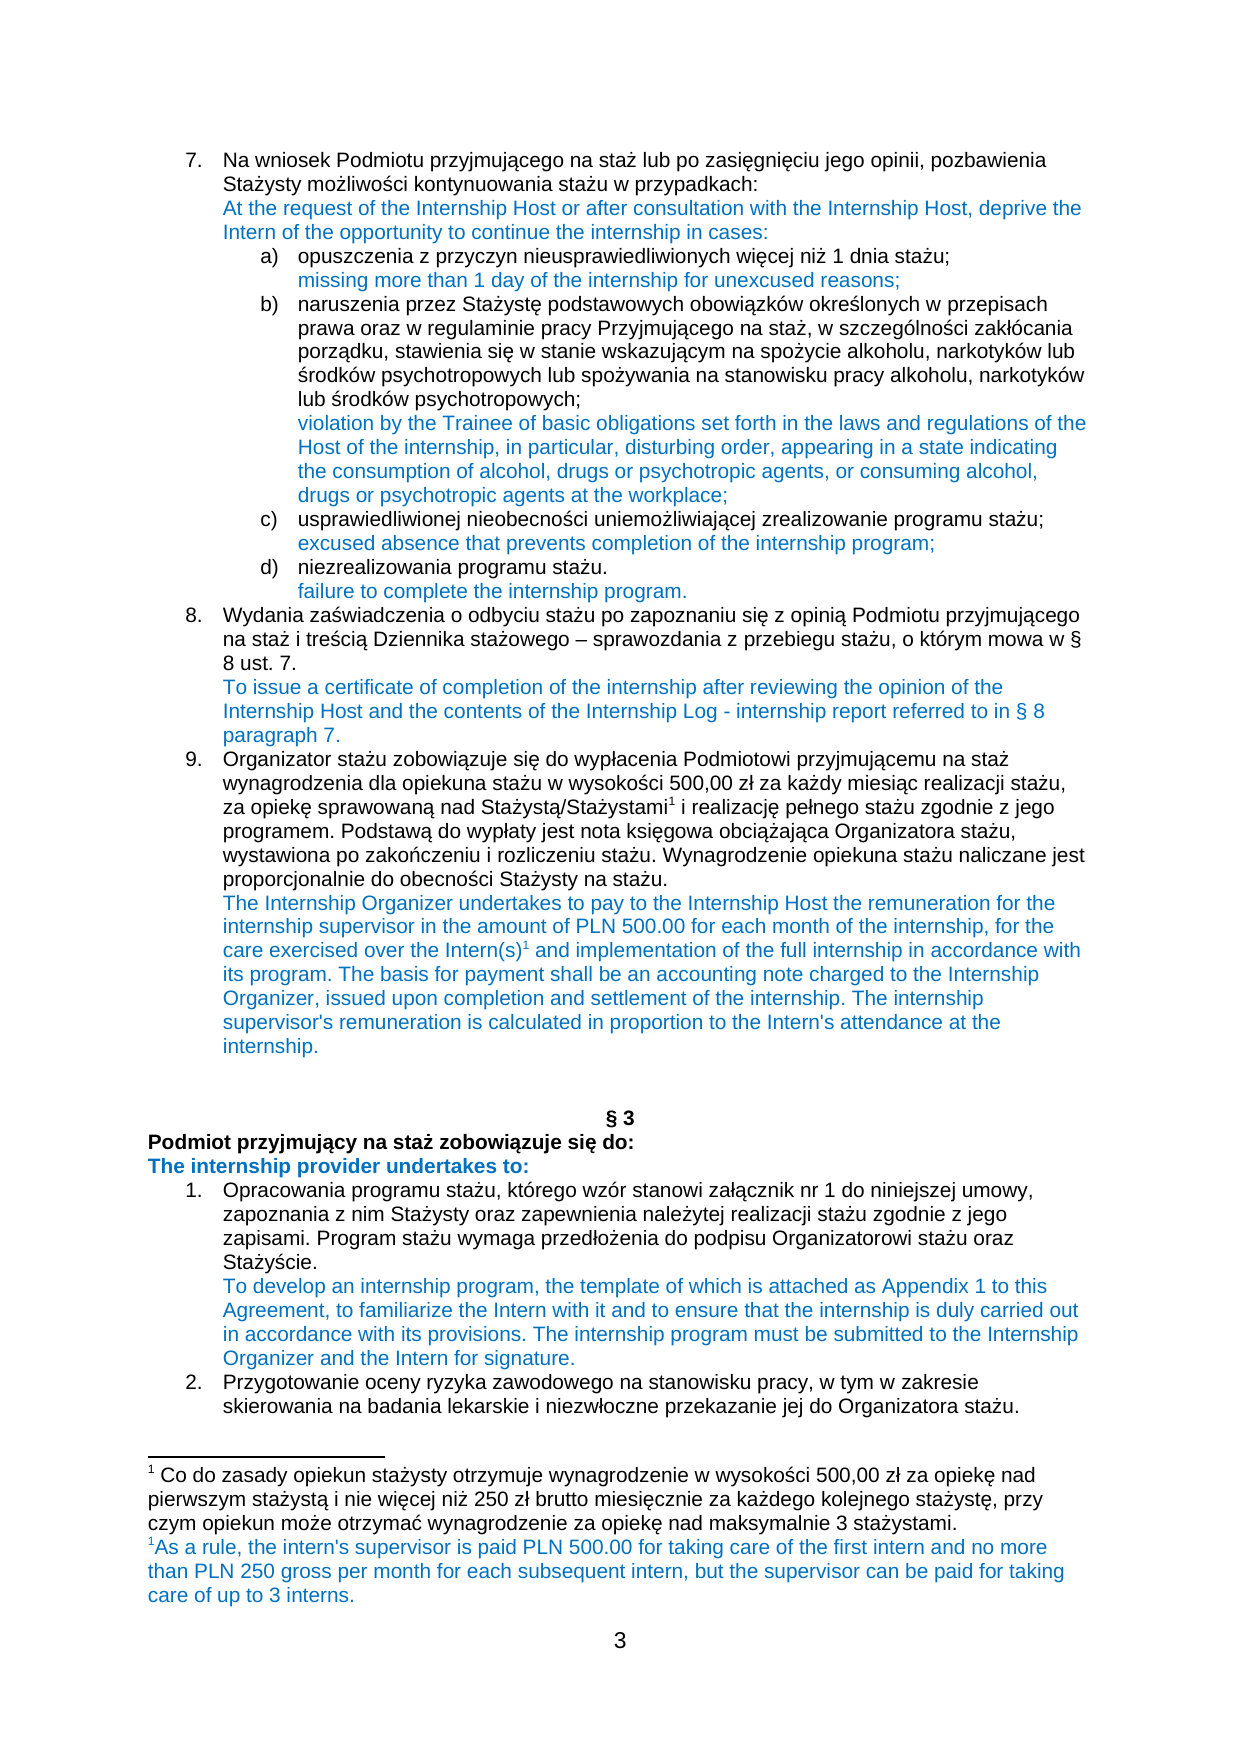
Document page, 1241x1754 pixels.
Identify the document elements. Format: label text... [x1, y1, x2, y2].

list Organizator stażu zobowiązuje się do wypłacenia Podmiotowi przyjmującemu na staż wynagrodzenia dla opiekuna stażu w wysokości 500,00 zł za każdy miesiąc realizacji stażu, za opiekę sprawowaną nad Stażystą/Stażystami i realizację pełnego stażu zgodnie z jego programem. Podstawą do wypłaty jest nota księgowa obciążająca Organizatora stażu, wystawiona po zakończeniu i rozliczeniu stażu. Wynagrodzenie opiekuna stażu naliczane jest proporcjonalnie do obecności Stażysty na stażu. [185, 747, 1093, 890]
list naruszenia przez Stażystę podstawowych obowiązków określonych w przepisach prawa oraz w regulaminie pracy Przyjmującego na staż, w szczególności zakłócania porządku, stawienia się w stanie wskazującym na spożycie alkoholu, narkotyków lub środków psychotropowych lub spożywania na stanowisku pracy alkoholu, narkotyków lub środków psychotropowych; [260, 291, 1093, 411]
list Opracowania programu stażu, którego wzór stanowi załącznik nr 1 do niniejszej umowy, zapoznania z nim Stażysty oraz zapewnienia należytej realizacji stażu zgodnie z jego zapisami. Program stażu wymaga przedłożenia do podpisu Organizatorowi stażu oraz Stażyście. [185, 1178, 1093, 1274]
list Wydania zaświadczenia o odbyciu stażu po zapoznaniu się z opinią Podmiotu przyjmującego na staż i treścią Dziennika stażowego – sprawozdania z przebiegu stażu, o którym mowa w § 8 ust. 7. [185, 603, 1093, 675]
list Na wniosek Podmiotu przyjmującego na staż lub po zasięgnięciu jego opinii, pozbawienia Stażysty możliwości kontynuowania stażu w przypadkach: [185, 148, 1093, 196]
text The internship provider undertakes to: [148, 1154, 1093, 1178]
list niezrealizowania programu stażu. [260, 555, 1093, 579]
list To issue a certificate of completion of the internship after reviewing the opinion of the Internship Host and the contents of the Internship Log - internship report referred to in § 8 paragraph 7. [223, 675, 1093, 747]
list violation by the Trainee of basic obligations set forth in the laws and regulations of the Host of the internship, in particular, disturbing order, appearing in a state indicating the consumption of alcohol, drugs or psychotropic agents, or consuming alcohol, drugs or psychotropic agents at the workplace; [298, 411, 1093, 507]
list usprawiedliwionej nieobecności uniemożliwiającej zrealizowanie programu stażu; [260, 507, 1093, 531]
text § 3 [148, 1106, 1093, 1130]
list opuszczenia z przyczyn nieusprawiedliwionych więcej niż 1 dnia stażu; [260, 243, 1093, 267]
list failure to complete the internship program. [298, 579, 1093, 603]
list Przygotowanie oceny ryzyka zawodowego na stanowisku pracy, w tym w zakresie skierowania na badania lekarskie i niezwłoczne przekazanie jej do Organizatora stażu. [185, 1369, 1093, 1417]
list The Internship Organizer undertakes to pay to the Internship Host the remuneration for the internship supervisor in the amount of PLN 500.00 for each month of the internship, for the care exercised over the Intern(s)1 and implementation of the full internship in accordance with its program. The basis for payment shall be an accounting note charged to the Internship Organizer, issued upon completion and settlement of the internship. The internship supervisor's remuneration is calculated in proportion to the Intern's attendance at the internship. [223, 890, 1093, 1058]
list missing more than 1 day of the internship for unexcused reasons; [298, 267, 1093, 291]
text Podmiot przyjmujący na staż zobowiązuje się do: [148, 1130, 1093, 1154]
list At the request of the Internship Host or after consultation with the Internship Host, deprive the Intern of the opportunity to continue the internship in cases: [223, 196, 1093, 243]
list To develop an internship program, the template of which is attached as Appendix 1 to this Agreement, to familiarize the Intern with it and to ensure that the internship is duly carried out in accordance with its provisions. The internship program must be submitted to the Internship Organizer and the Intern for signature. [223, 1274, 1093, 1369]
list excused absence that prevents completion of the internship program; [298, 531, 1093, 555]
